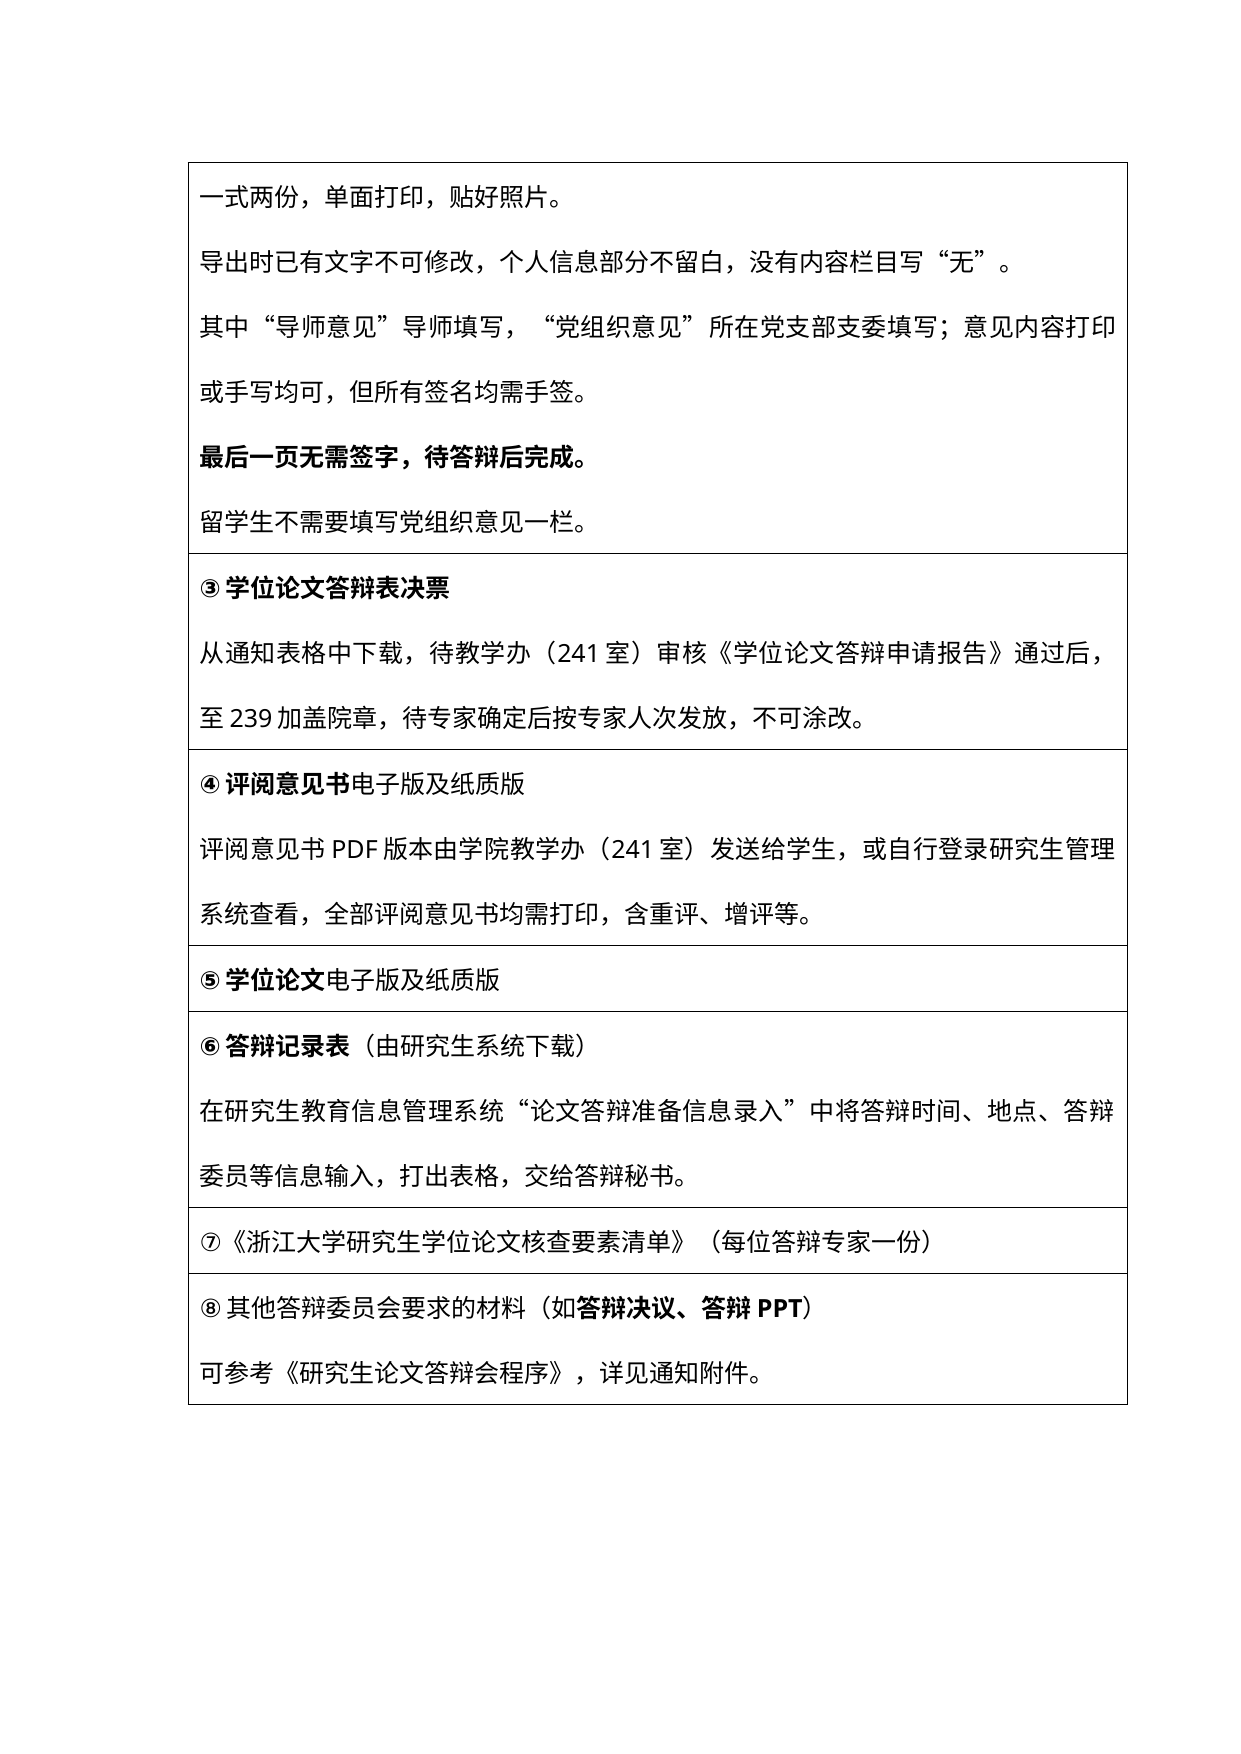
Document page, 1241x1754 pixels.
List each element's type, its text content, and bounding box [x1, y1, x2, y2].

table_cell ⑦《浙江大学研究生学位论文核查要素清单》（每位答辩专家一份） [189, 1208, 1127, 1273]
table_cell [189, 163, 1127, 553]
table_cell ④评阅意见书电子版及纸质版 评阅意见书PDF版本由学院教学办（241室）发送给学生，或自行登录研究生管理系统查看，全部评阅意见书均需打印，含重评、增评等。 [189, 750, 1127, 945]
table_cell ⑧其他答辩委员会要求的材料（如答辩决议、答辩PPT） 可参考《研究生论文答辩会程序》，详见通知附件。 [189, 1274, 1127, 1404]
table_cell ③学位论文答辩表决票 从通知表格中下载，待教学办（241室）审核《学位论文答辩申请报告》通过后，至239加盖院章，待专家确定后按专家人次发放，不可涂改。 [189, 554, 1127, 749]
table_cell ⑥答辩记录表（由研究生系统下载） 在研究生教育信息管理系统“论文答辩准备信息录入”中将答辩时间、地点、答辩委员等信息输入，打出表格，交给答辩秘书。 [189, 1012, 1127, 1207]
table_cell ⑤学位论文电子版及纸质版 [189, 946, 1127, 1011]
